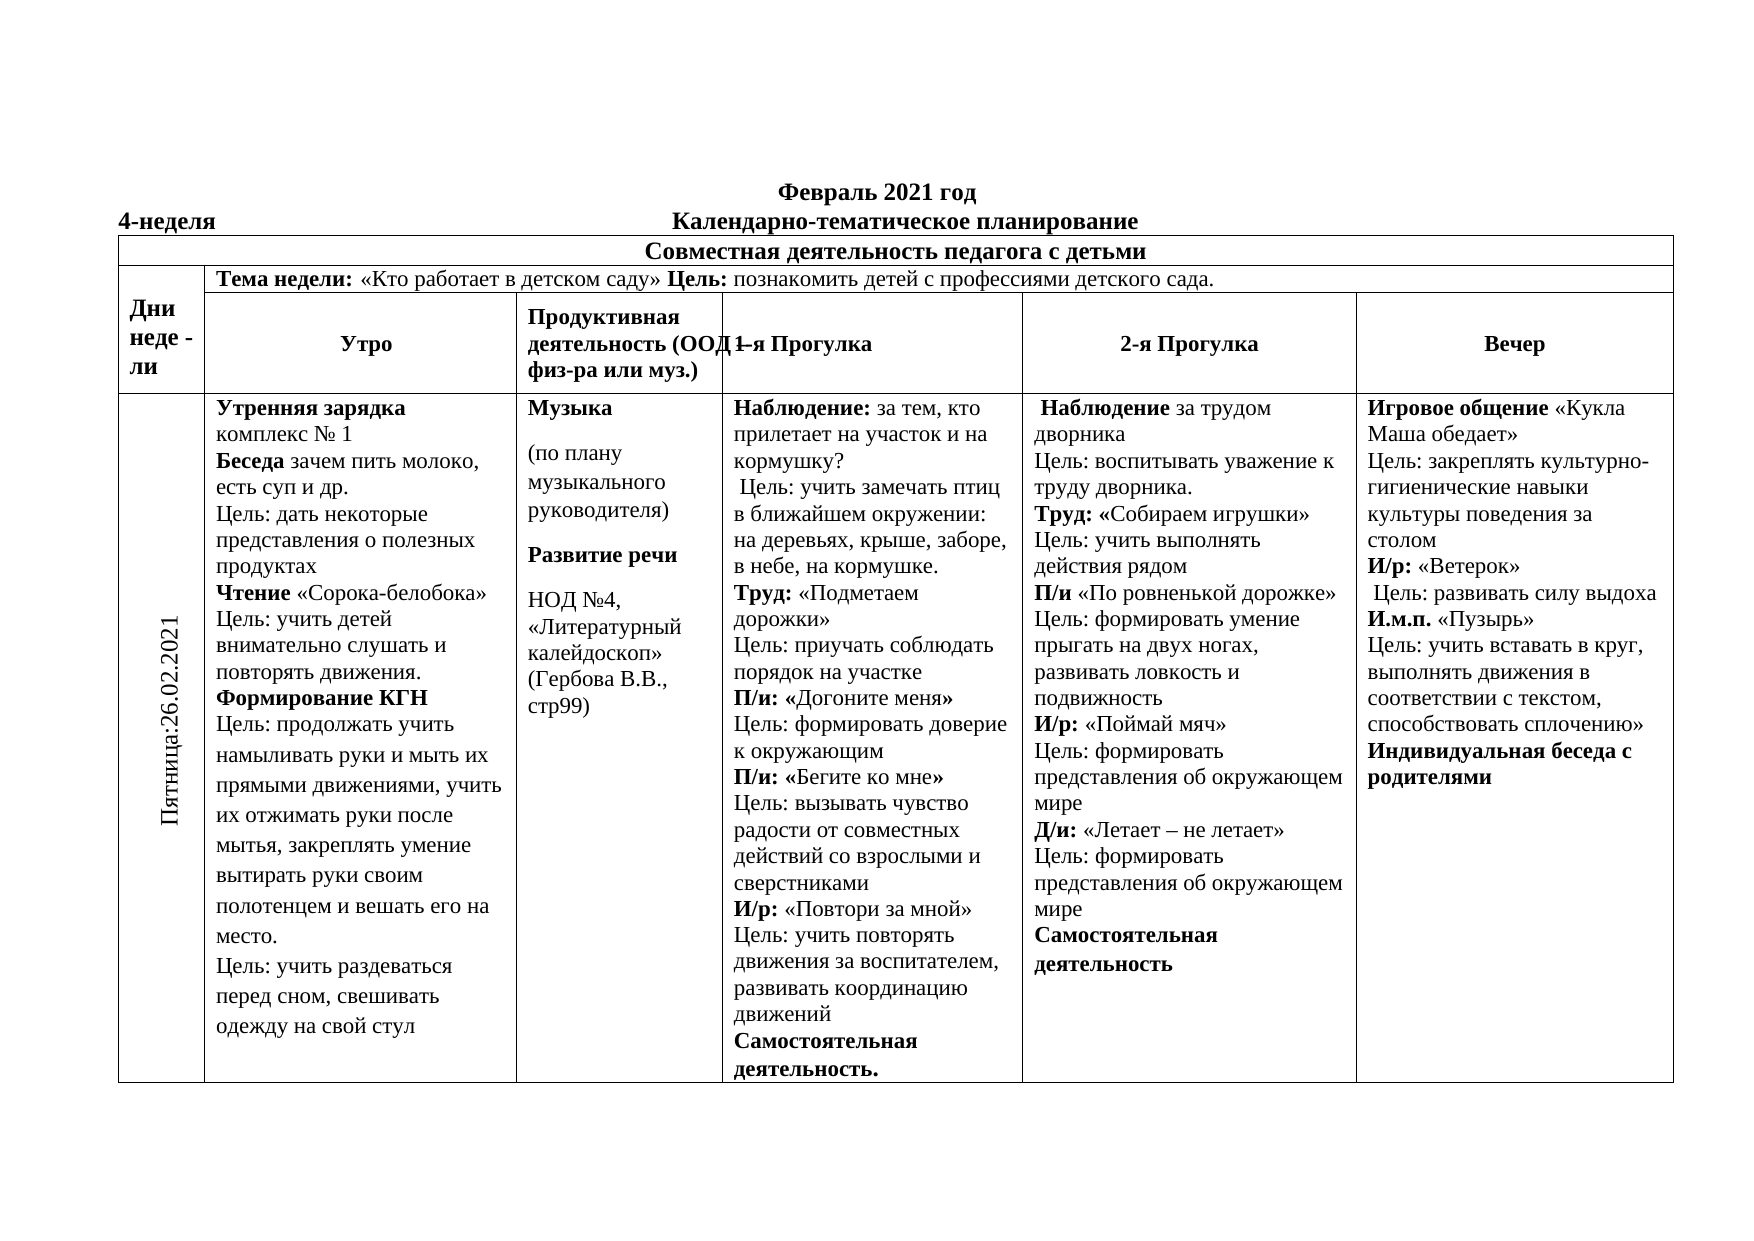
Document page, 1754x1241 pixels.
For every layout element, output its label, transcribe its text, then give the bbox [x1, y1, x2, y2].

text 4-неделя Календарно-тематическое планирование [118, 206, 1636, 235]
table_cell Наблюдение за трудом дворника Цель: воспитывать уважение к труду дворника. Труд: «Собираем игрушки» Цель: учить выполнять действия рядом П/и «По ровненькой дорожке» Цель: формировать умение прыгать на двух ногах, развивать ловкость и подвижность И/р: «Поймай мяч» Цель: формировать представления об окружающем мире Д/и: «Летает – не летает» Цель: формировать представления об окружающем мире Самостоятельная деятельность [1023, 394, 1356, 1082]
table_cell Продуктивная деятельность (ООД – физ-ра или муз.) [517, 293, 722, 393]
table_cell Дни неде -ли [119, 266, 204, 393]
table_cell Игровое общение «Кукла Маша обедает» Цель: закреплять культурно-гигиенические навыки культуры поведения за столом И/р: «Ветерок» Цель: развивать силу выдоха И.м.п. «Пузырь» Цель: учить вставать в круг, выполнять движения в соответствии с текстом, способствовать сплочению» Индивидуальная беседа с родителями [1357, 394, 1673, 1082]
table_cell Пятница:26.02.2021 [119, 394, 204, 1082]
text Февраль 2021 год [118, 177, 1636, 206]
table_cell 1-я Прогулка [723, 293, 1022, 393]
table_cell 2-я Прогулка [1023, 293, 1356, 393]
table_cell Тема недели: «Кто работает в детском саду» Цель: познакомить детей с профессиями детского сада. [205, 266, 1673, 292]
table_cell Музыка (по плану музыкального руководителя) Развитие речи НОД №4, «Литературный калейдоскоп» (Гербова В.В., стр99) [517, 394, 722, 1082]
table_header Совместная деятельность педагога с детьми [119, 236, 1673, 264]
table_cell Вечер [1357, 293, 1673, 393]
table_cell Утро [205, 293, 516, 393]
table_cell Утренняя зарядка комплекс № 1 Беседа зачем пить молоко, есть суп и др. Цель: дать некоторые представления о полезных продуктах Чтение «Сорока-белобока» Цель: учить детей внимательно слушать и повторять движения. Формирование КГН Цель: продолжать учить намыливать руки и мыть их прямыми движениями, учить их отжимать руки после мытья, закреплять умение вытирать руки своим полотенцем и вешать его на место. Цель: учить раздеваться перед сном, свешивать одежду на свой стул [205, 394, 516, 1082]
table_cell Наблюдение: за тем, кто прилетает на участок и на кормушку? Цель: учить замечать птиц в ближайшем окружении: на деревьях, крыше, заборе, в небе, на кормушке. Труд: «Подметаем дорожки» Цель: приучать соблюдать порядок на участке П/и: «Догоните меня» Цель: формировать доверие к окружающим П/и: «Бегите ко мне» Цель: вызывать чувство радости от совместных действий со взрослыми и сверстниками И/р: «Повтори за мной» Цель: учить повторять движения за воспитателем, развивать координацию движений Самостоятельная деятельность. [723, 394, 1022, 1082]
